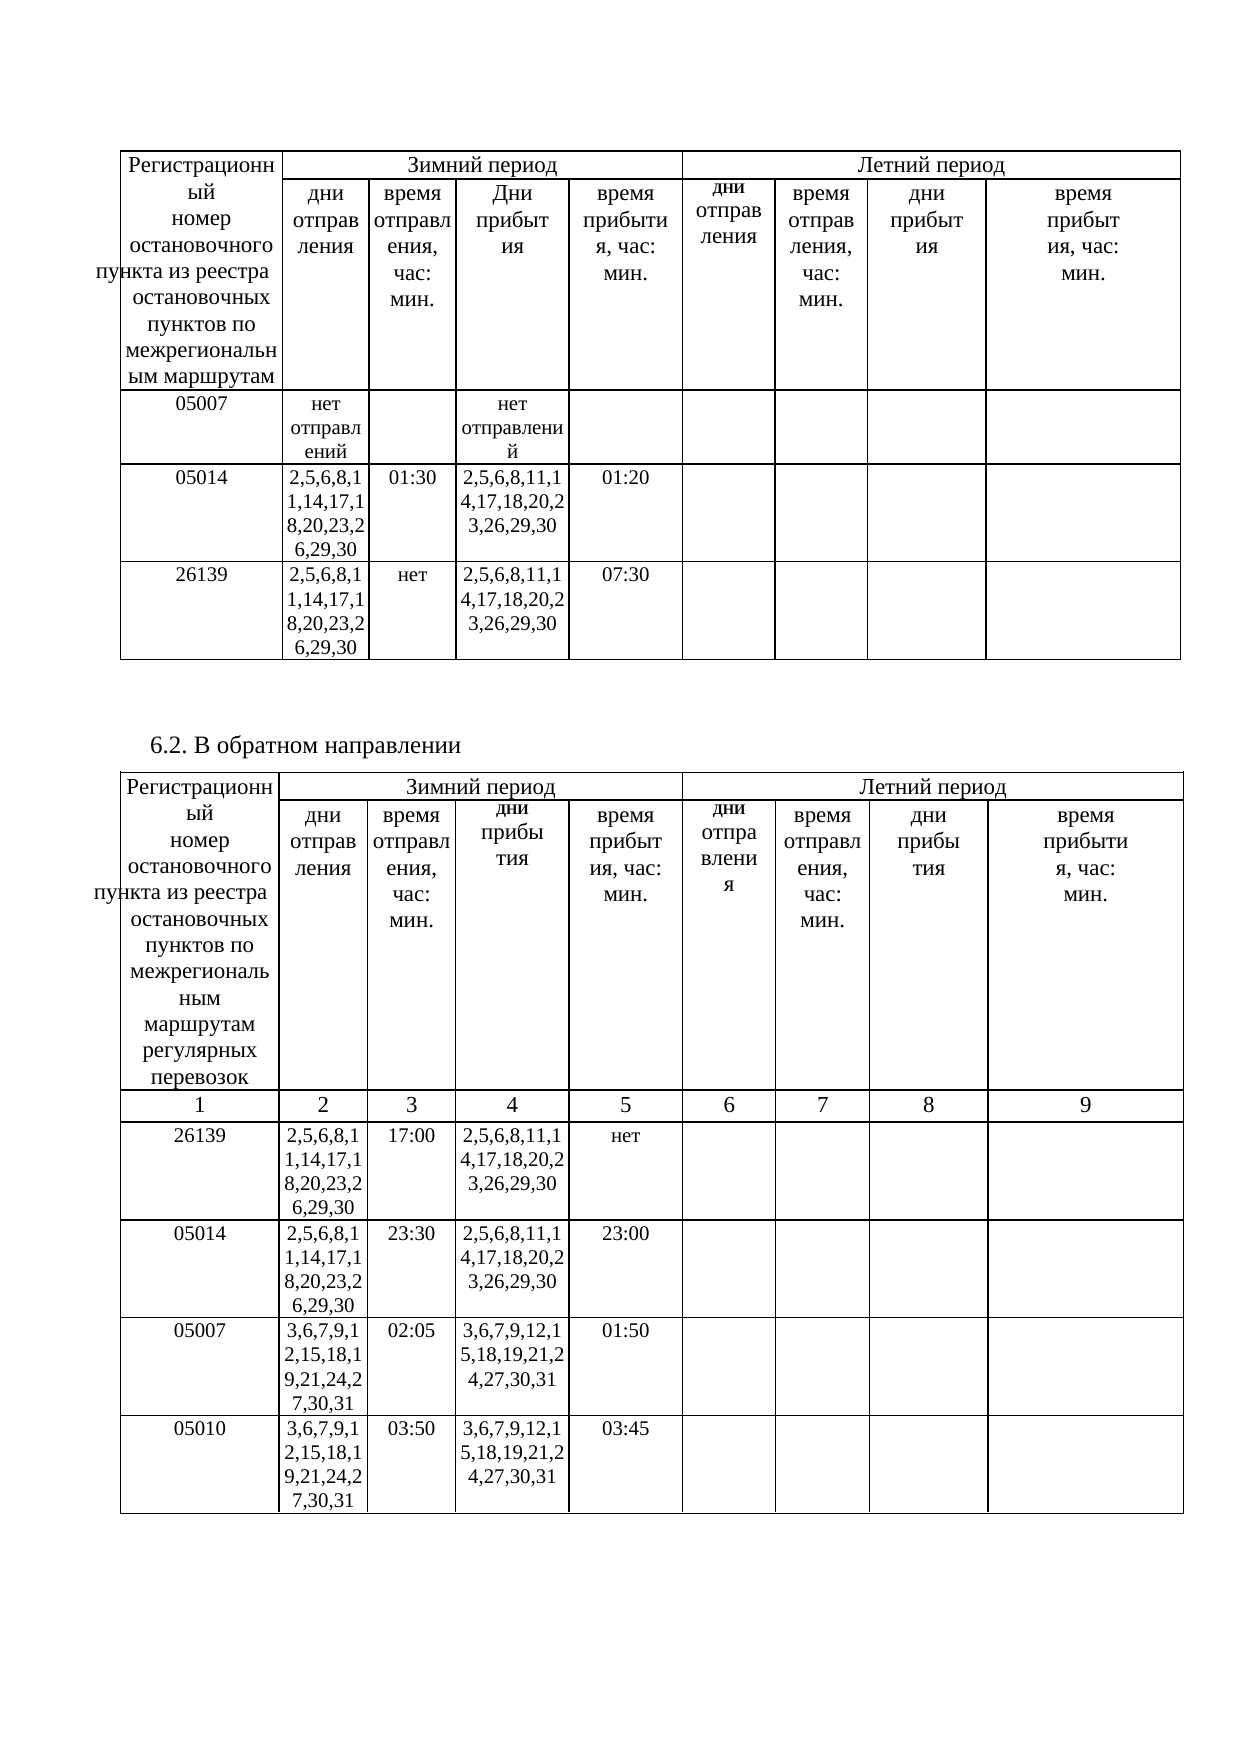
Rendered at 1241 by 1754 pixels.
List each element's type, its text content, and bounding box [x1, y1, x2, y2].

table_cell 2,5,6,8,11,14,17,18,20,23,26,29,30 [456, 1221, 568, 1317]
table_cell 1 [121, 1091, 278, 1121]
table_cell [776, 562, 867, 659]
table_cell 2,5,6,8,11,14,17,18,20,23,26,29,30 [283, 465, 368, 561]
table_cell ДНИ прибы тия [456, 801, 568, 1089]
table_cell 17:00 [368, 1123, 455, 1219]
table_cell ДНИ отправ ления [683, 180, 774, 389]
table_cell ДНИ отпра влени я [683, 801, 775, 1089]
table_cell [870, 1221, 987, 1317]
table_cell 07:30 [570, 562, 682, 659]
table_cell 03:50 [368, 1416, 455, 1512]
table_cell время прибыти я, час: мин. [570, 180, 682, 389]
table_cell [989, 1318, 1183, 1414]
table_cell 26139 [121, 1123, 278, 1219]
table_cell время отправл ения, час: мин. [368, 801, 455, 1089]
table_cell [683, 562, 774, 659]
table_cell время отправл ения, час: мин. [776, 801, 869, 1089]
table_cell 2,5,6,8,11,14,17,18,20,23,26,29,30 [283, 562, 368, 659]
table_cell 23:30 [368, 1221, 455, 1317]
table_cell дни отправ ления [283, 180, 368, 389]
table_cell [570, 391, 682, 463]
table_cell время отправл ения, час: мин. [370, 180, 455, 389]
table_cell 2,5,6,8,11,14,17,18,20,23,26,29,30 [457, 562, 568, 659]
table_header Летний период [683, 773, 1183, 799]
table_cell 2,5,6,8,11,14,17,18,20,23,26,29,30 [456, 1123, 568, 1219]
table_cell 8 [870, 1091, 987, 1121]
table_cell [776, 465, 867, 561]
table_cell 05007 [121, 1318, 278, 1414]
table_cell дни прибыт ия [868, 180, 985, 389]
table_cell [776, 1416, 869, 1512]
table_header Зимний период [283, 152, 682, 178]
table_cell [870, 1318, 987, 1414]
table_header Зимний период [280, 773, 682, 799]
table_cell [868, 562, 985, 659]
table_cell [987, 562, 1180, 659]
table_cell [987, 465, 1180, 561]
table_cell [683, 465, 774, 561]
table_cell время отправ ления, час: мин. [776, 180, 867, 389]
table_cell Дни прибыт ия [457, 180, 568, 389]
table_cell 7 [776, 1091, 869, 1121]
table_cell 03:45 [570, 1416, 682, 1512]
table_cell нет отправлений [457, 391, 568, 463]
table_cell [683, 1416, 775, 1512]
table_cell 3,6,7,9,12,15,18,19,21,24,27,30,31 [456, 1416, 568, 1512]
table_cell 3 [368, 1091, 455, 1121]
table_cell время прибыти я, час: мин. [989, 801, 1183, 1089]
table_cell [776, 1318, 869, 1414]
table_cell [370, 391, 455, 463]
table_cell 3,6,7,9,12,15,18,19,21,24,27,30,31 [280, 1318, 367, 1414]
table_cell 01:50 [570, 1318, 682, 1414]
table_cell время прибыт ия, час: мин. [987, 180, 1180, 389]
table_cell нет [370, 562, 455, 659]
table_cell 05007 [121, 391, 282, 463]
table_cell [870, 1416, 987, 1512]
table_cell [989, 1123, 1183, 1219]
table_cell 26139 [121, 562, 282, 659]
table_cell 2,5,6,8,11,14,17,18,20,23,26,29,30 [280, 1221, 367, 1317]
table_cell 05010 [121, 1416, 278, 1512]
table_cell нет отправлений [283, 391, 368, 463]
table_cell 02:05 [368, 1318, 455, 1414]
table_cell [868, 465, 985, 561]
table_cell 4 [456, 1091, 568, 1121]
table_cell [989, 1221, 1183, 1317]
table_cell 2 [280, 1091, 367, 1121]
table_header Регистрационный номер остановочного пункта из реестра остановочных пунктов по межрегиональным маршрутам регулярных перевозок [121, 152, 282, 389]
table_cell [776, 1221, 869, 1317]
table_cell 23:00 [570, 1221, 682, 1317]
table_cell [683, 1221, 775, 1317]
table_cell 01:20 [570, 465, 682, 561]
table_cell 05014 [121, 1221, 278, 1317]
table_cell [987, 391, 1180, 463]
table_cell [776, 1123, 869, 1219]
table_cell 6 [683, 1091, 775, 1121]
table_cell [868, 391, 985, 463]
table_cell 2,5,6,8,11,14,17,18,20,23,26,29,30 [457, 465, 568, 561]
table_cell [776, 391, 867, 463]
table_cell 05014 [121, 465, 282, 561]
table_cell дни прибы тия [870, 801, 987, 1089]
table_cell [683, 1123, 775, 1219]
table_cell 9 [989, 1091, 1183, 1121]
table_cell 5 [570, 1091, 682, 1121]
table_header Летний период [683, 152, 1180, 178]
table_cell время прибыт ия, час: мин. [570, 801, 682, 1089]
table_cell нет [570, 1123, 682, 1219]
table_cell [870, 1123, 987, 1219]
table_cell 3,6,7,9,12,15,18,19,21,24,27,30,31 [280, 1416, 367, 1512]
table_cell [989, 1416, 1183, 1512]
table_cell [683, 391, 774, 463]
table_cell [683, 1318, 775, 1414]
table_cell 3,6,7,9,12,15,18,19,21,24,27,30,31 [456, 1318, 568, 1414]
table_header Регистрационный номер остановочного пункта из реестра остановочных пунктов по межрегиональным маршрутам регулярных перевозок [121, 773, 278, 1089]
text 6.2. В обратном направлении [150, 730, 1090, 759]
table_cell 2,5,6,8,11,14,17,18,20,23,26,29,30 [280, 1123, 367, 1219]
table_cell 01:30 [370, 465, 455, 561]
table_cell дни отправ ления [280, 801, 367, 1089]
